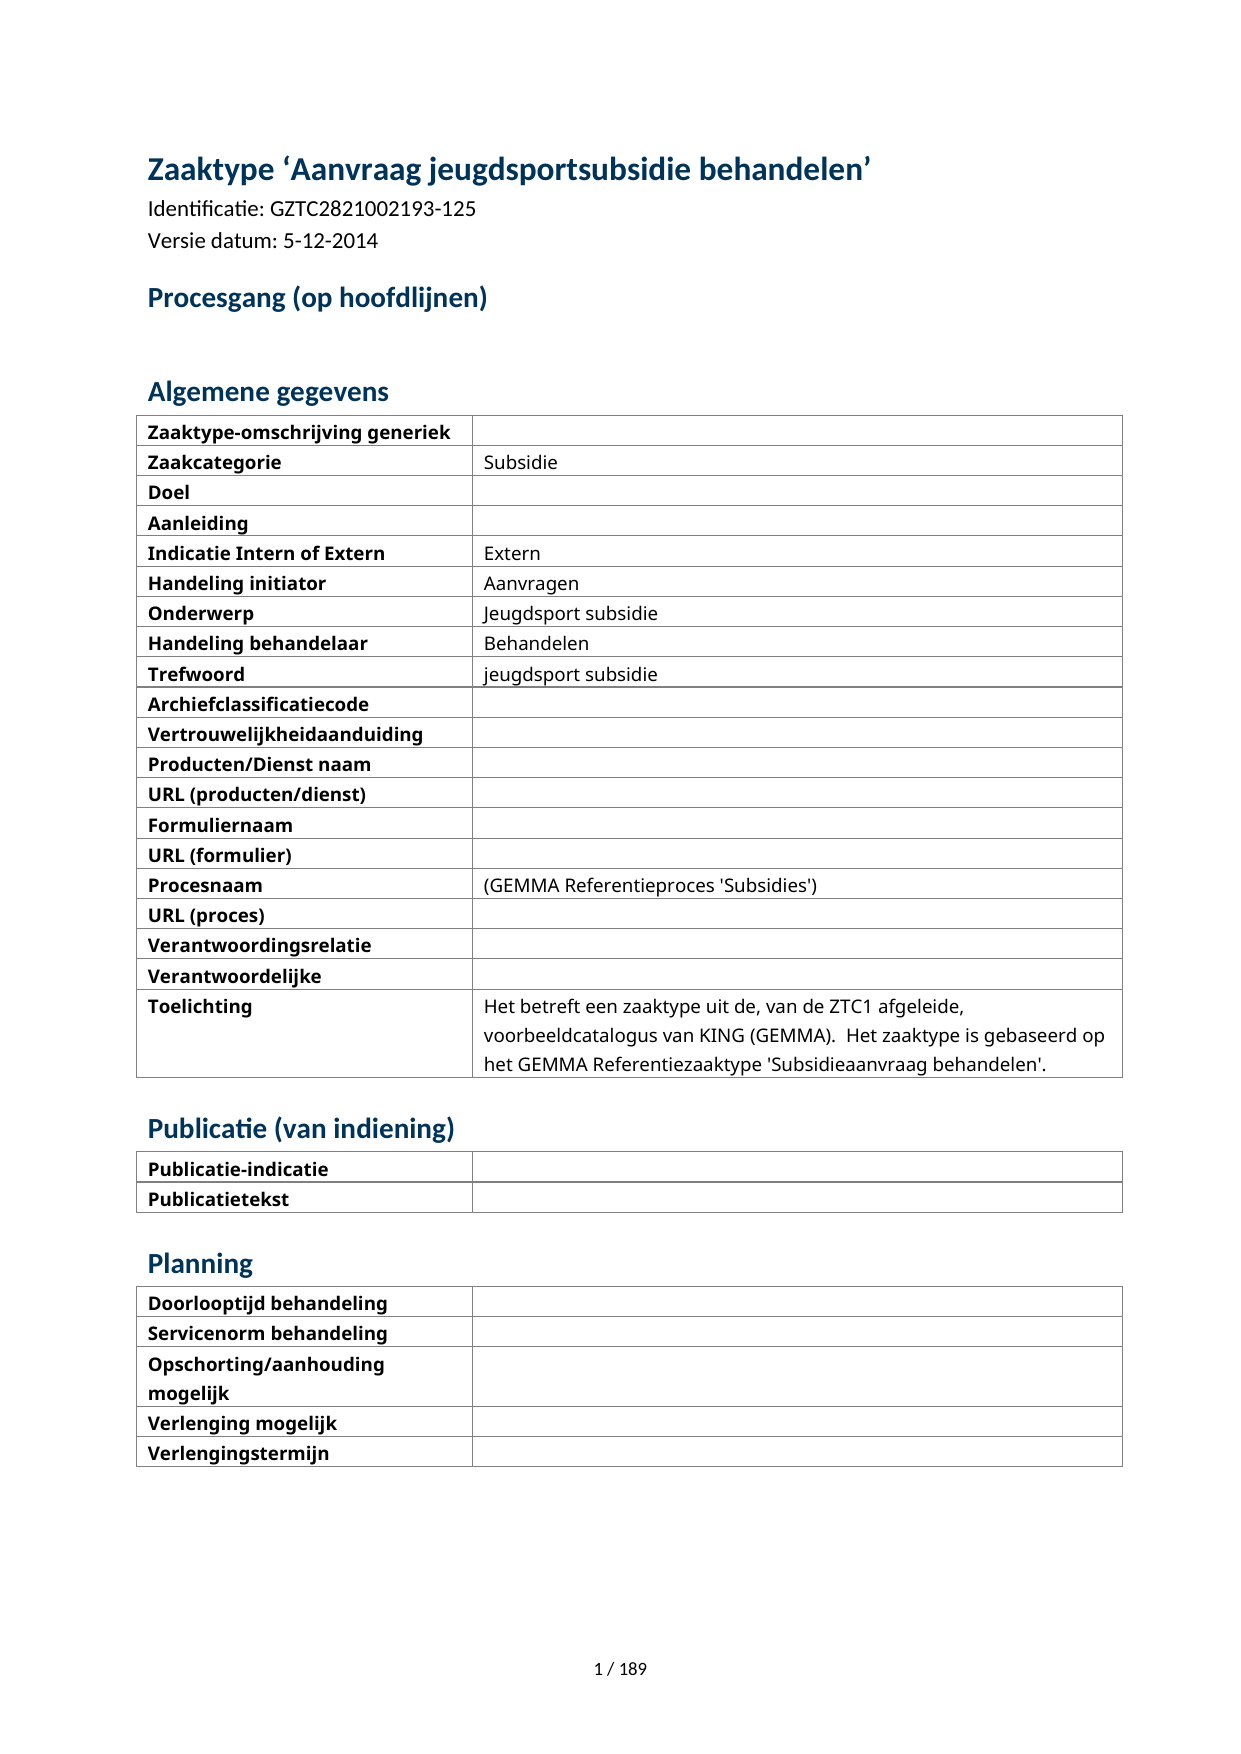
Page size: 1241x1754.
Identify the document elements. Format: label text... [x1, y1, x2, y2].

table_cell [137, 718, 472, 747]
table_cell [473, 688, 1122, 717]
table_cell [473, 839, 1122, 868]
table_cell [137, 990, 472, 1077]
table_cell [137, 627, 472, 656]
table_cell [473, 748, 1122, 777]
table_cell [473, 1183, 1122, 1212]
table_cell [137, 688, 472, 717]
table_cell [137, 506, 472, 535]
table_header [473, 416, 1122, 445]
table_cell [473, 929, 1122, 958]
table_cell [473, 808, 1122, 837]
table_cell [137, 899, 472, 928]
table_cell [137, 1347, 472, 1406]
text {{Element|Elementtype=Zaaktype|Omschrijving=Aanvraag jeugdsportsubsidie behandelen|Catalogus=GZTC22821002193|Identificatie=125|Versiedatum=20141205|Beheerder=KING Gemeenten|Paginanaam=GEMMA Voorbeeldzaaktype 'Aanvraag jeugdsportsubsidie behandelen'}}Zaaktype ‘Aanvraag jeugdsportsubsidie behandelen’ [148, 148, 1093, 188]
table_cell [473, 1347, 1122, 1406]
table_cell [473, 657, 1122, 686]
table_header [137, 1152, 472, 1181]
text <br />Algemene gegevens [148, 373, 1093, 409]
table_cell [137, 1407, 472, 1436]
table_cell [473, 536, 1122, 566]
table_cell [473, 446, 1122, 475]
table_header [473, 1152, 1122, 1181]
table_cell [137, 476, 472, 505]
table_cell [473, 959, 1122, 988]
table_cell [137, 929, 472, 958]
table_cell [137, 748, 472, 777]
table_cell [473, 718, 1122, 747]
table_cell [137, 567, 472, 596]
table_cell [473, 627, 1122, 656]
text Versie datum: 5-12-2014 [148, 227, 1093, 254]
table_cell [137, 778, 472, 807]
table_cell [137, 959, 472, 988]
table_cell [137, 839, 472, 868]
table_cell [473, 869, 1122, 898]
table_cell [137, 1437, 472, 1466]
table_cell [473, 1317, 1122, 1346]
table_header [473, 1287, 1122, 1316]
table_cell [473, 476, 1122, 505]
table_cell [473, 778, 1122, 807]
text <br />Planning [148, 1245, 1093, 1280]
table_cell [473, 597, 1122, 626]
text <br />Publicatie (van indiening) [148, 1110, 1093, 1146]
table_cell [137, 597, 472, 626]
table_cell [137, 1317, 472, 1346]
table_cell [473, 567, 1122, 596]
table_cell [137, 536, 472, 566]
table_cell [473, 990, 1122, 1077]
text Identificatie: GZTC2821002193-125 [148, 194, 1093, 222]
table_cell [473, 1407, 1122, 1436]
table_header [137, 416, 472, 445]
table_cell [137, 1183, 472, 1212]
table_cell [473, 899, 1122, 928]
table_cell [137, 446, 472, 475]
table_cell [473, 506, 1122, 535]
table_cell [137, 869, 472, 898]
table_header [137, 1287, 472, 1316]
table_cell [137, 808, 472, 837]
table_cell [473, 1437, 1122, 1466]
text <br />Procesgang (op hoofdlijnen) [148, 279, 1093, 315]
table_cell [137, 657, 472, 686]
